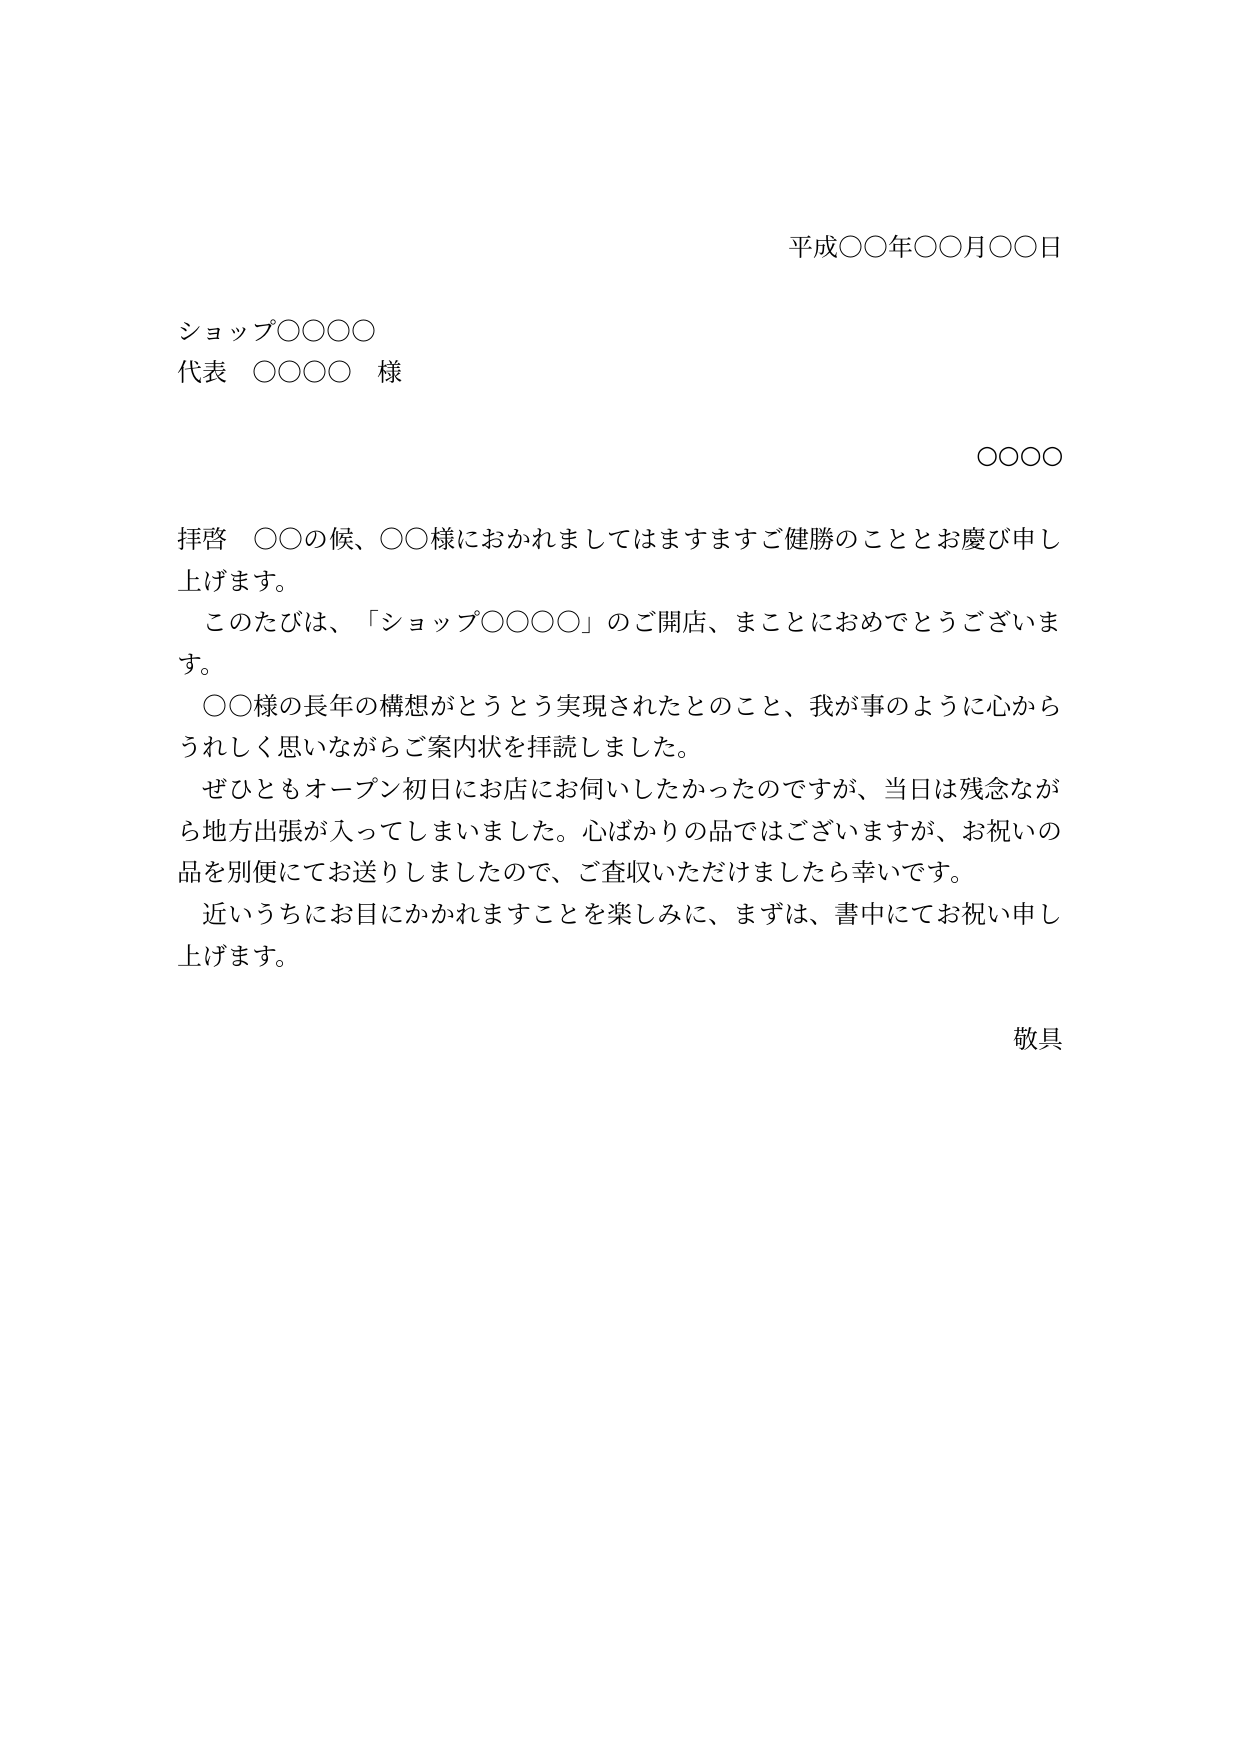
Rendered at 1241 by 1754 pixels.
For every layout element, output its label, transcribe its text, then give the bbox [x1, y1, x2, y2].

text ○○○○ [177, 433, 1063, 475]
text 代表 ○○○○ 様 [177, 350, 1063, 392]
text ぜひともオープン初日にお店にお伺いしたかったのですが、当日は残念ながら地方出張が入ってしまいました。心ばかりの品ではございますが、お祝いの品を別便にてお送りしましたので、ご査収いただけましたら幸いです。 [177, 767, 1063, 892]
text ショップ○○○○ [177, 308, 1063, 350]
text 敬具 [177, 1017, 1063, 1058]
text このたびは、「ショップ○○○○」のご開店、まことにおめでとうございます。 [177, 600, 1063, 683]
text 拝啓 ○○の候、○○様におかれましてはますますご健勝のこととお慶び申し上げます。 [177, 517, 1063, 600]
text ○○様の長年の構想がとうとう実現されたとのこと、我が事のように心からうれしく思いながらご案内状を拝読しました。 [177, 683, 1063, 767]
text 近いうちにお目にかかれますことを楽しみに、まずは、書中にてお祝い申し上げます。 [177, 892, 1063, 975]
text 平成○○年○○月○○日 [177, 225, 1063, 267]
